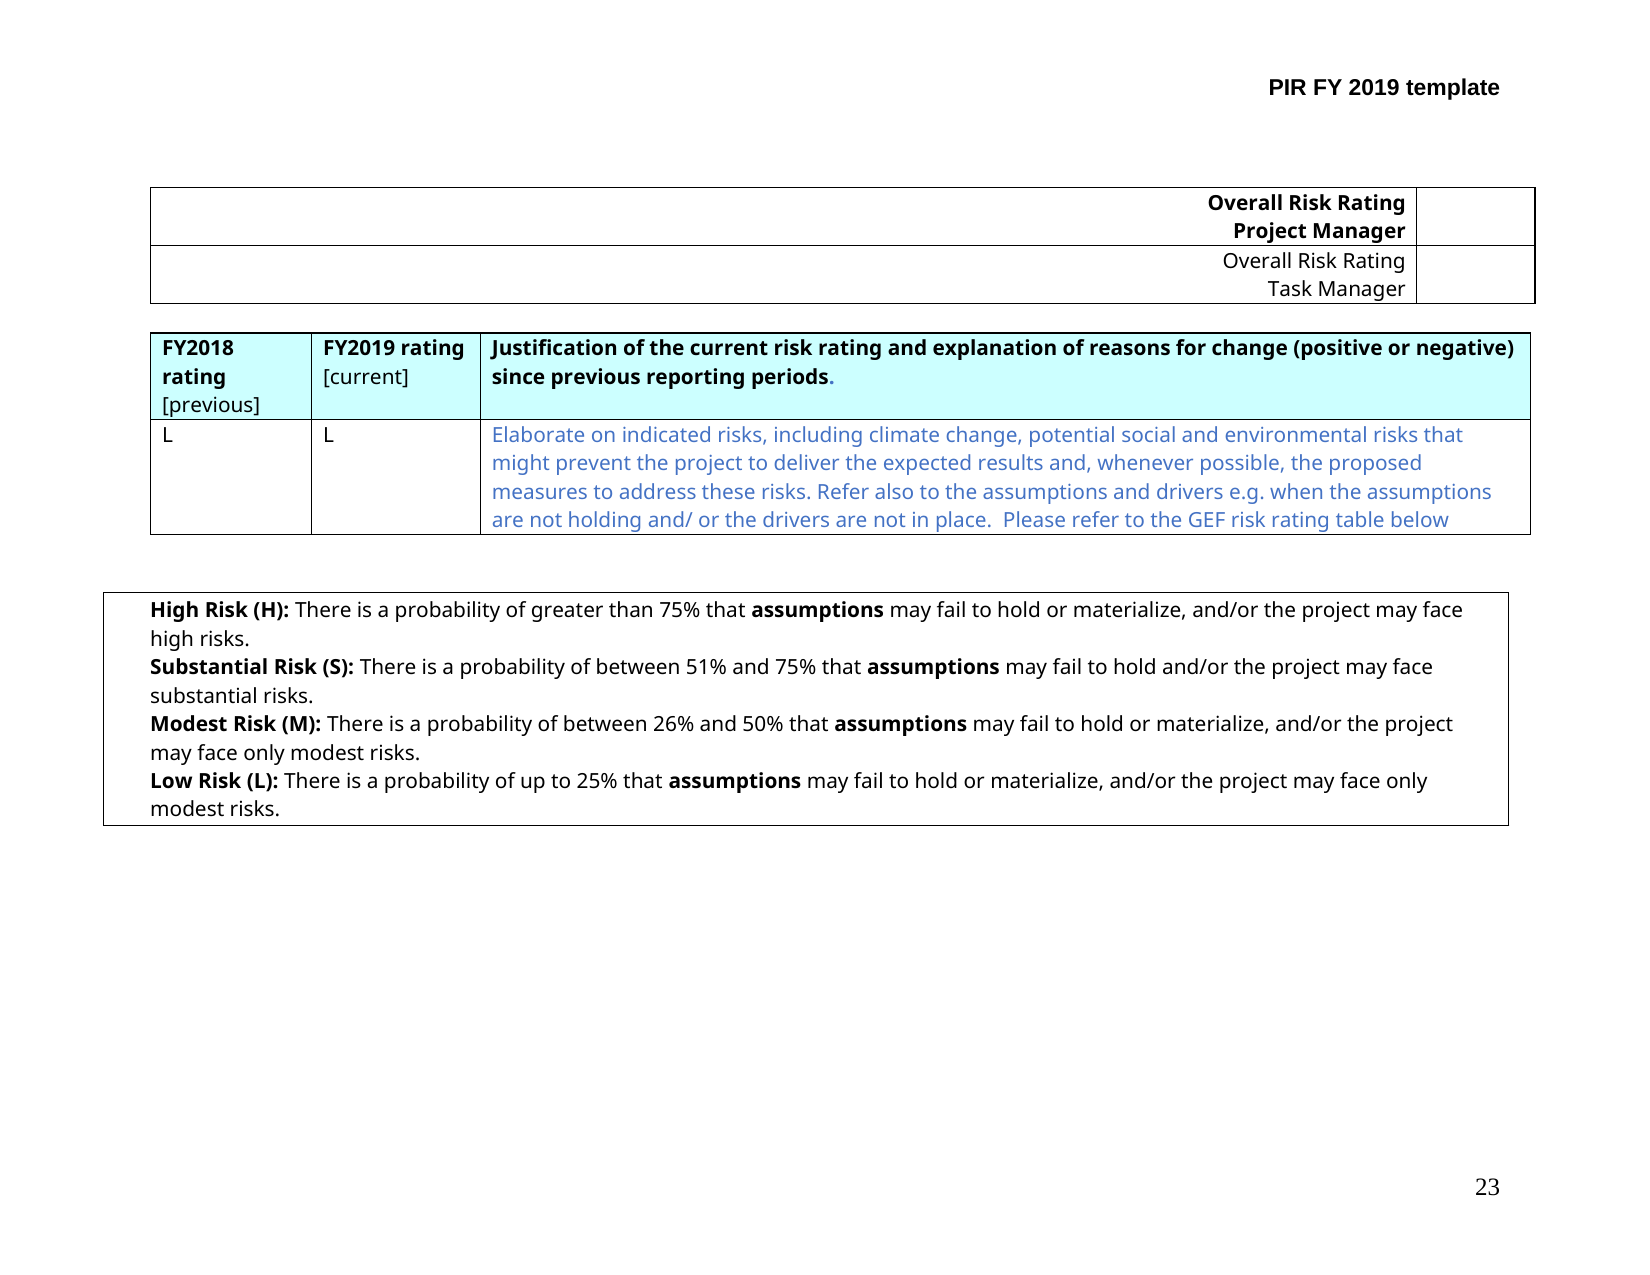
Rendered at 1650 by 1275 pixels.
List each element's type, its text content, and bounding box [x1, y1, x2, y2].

table_cell Overall Risk Rating Task Manager [151, 246, 1416, 303]
table_cell Overall Risk Rating Project Manager [151, 188, 1416, 245]
table_header FY2019 rating [current] [312, 334, 480, 419]
text High Risk (H): There is a probability of greater than 75% that assumptions may fail to hold or materialize, and/or the project may face high risks. Substantial Risk (S): There is a probability of between 51% and 75% that assumptions may fail to hold and/or the project may face substantial risks. Modest Risk (M): There is a probability of between 26% and 50% that assumptions may fail to hold or materialize, and/or the project may face only modest risks. Low Risk (L): There is a probability of up to 25% that assumptions may fail to hold or materialize, and/or the project may face only modest risks. [104, 593, 1508, 825]
table_header FY2018 rating [previous] [151, 334, 311, 419]
table_cell [1417, 246, 1534, 303]
table_cell Elaborate on indicated risks, including climate change, potential social and environmental risks that might prevent the project to deliver the expected results and, whenever possible, the proposed measures to address these risks. Refer also to the assumptions and drivers e.g. when the assumptions are not holding and/ or the drivers are not in place. Please refer to the GEF risk rating table below [481, 420, 1530, 534]
table_cell [1417, 188, 1534, 245]
table_header Justification of the current risk rating and explanation of reasons for change (positive or negative) since previous reporting periods. [481, 334, 1530, 419]
table_cell L [151, 420, 311, 534]
table_cell L [312, 420, 480, 534]
